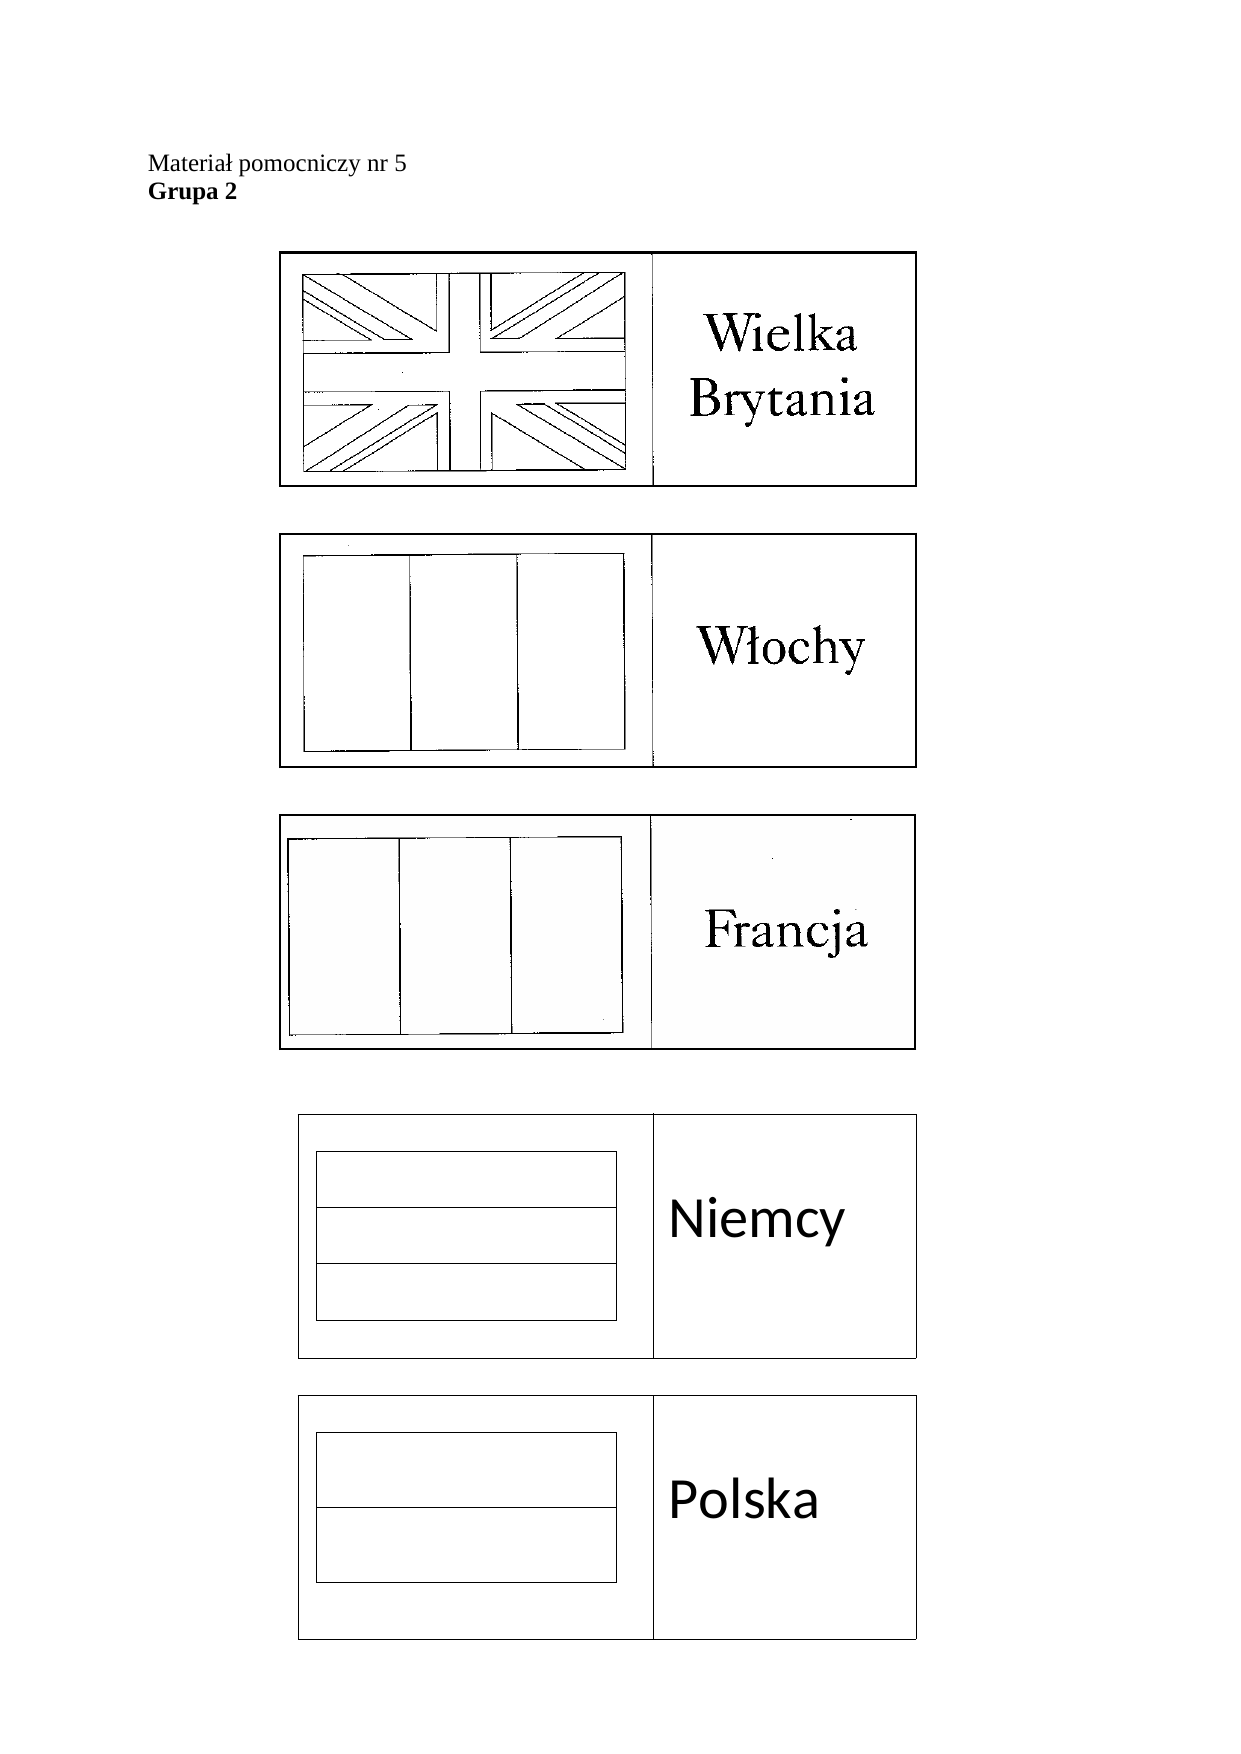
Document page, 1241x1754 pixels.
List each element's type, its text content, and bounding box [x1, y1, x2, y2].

picture [281, 816, 914, 1048]
picture [281, 535, 915, 766]
picture [281, 254, 915, 485]
text Grupa 2 [148, 176, 1093, 205]
text Materiał pomocniczy nr 5 [148, 148, 1093, 176]
